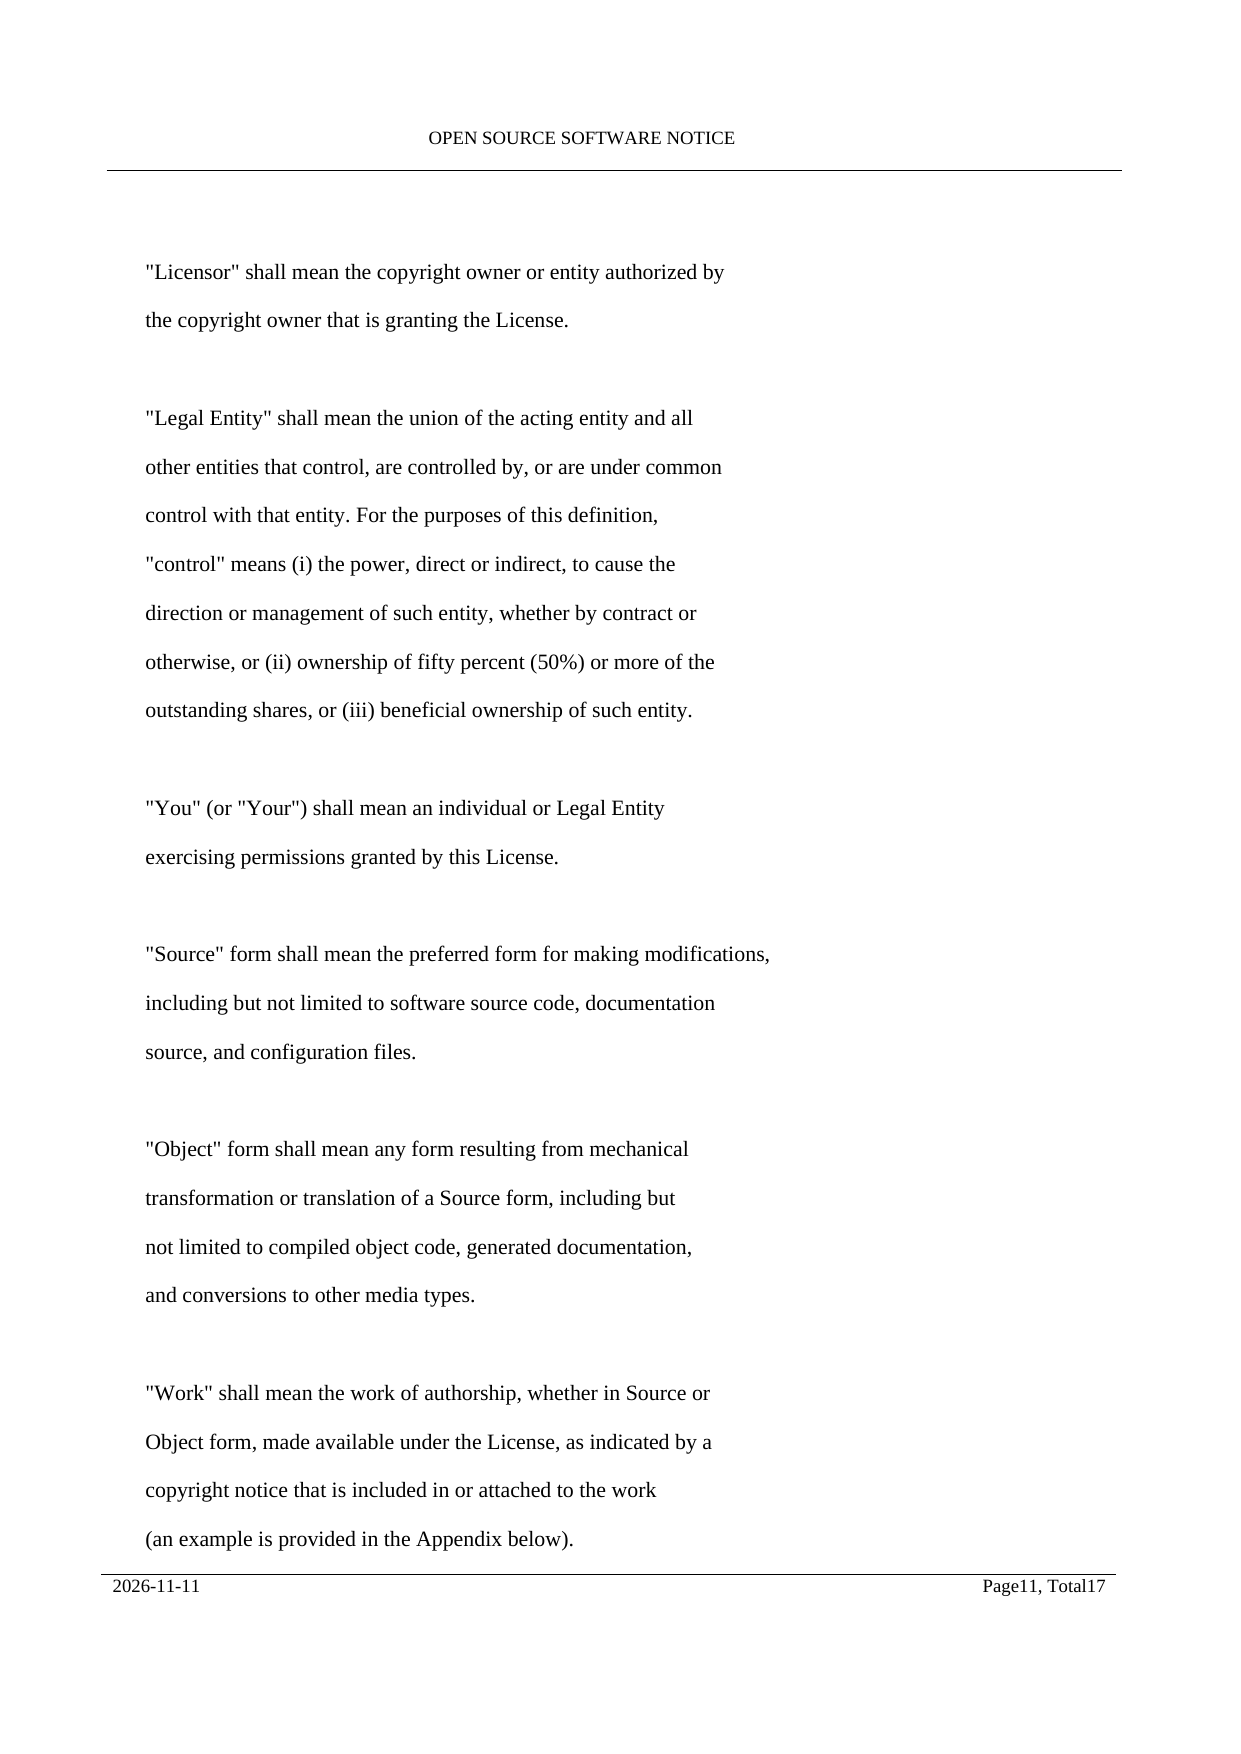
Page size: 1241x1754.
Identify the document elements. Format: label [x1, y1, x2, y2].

text [112, 206, 1128, 1555]
